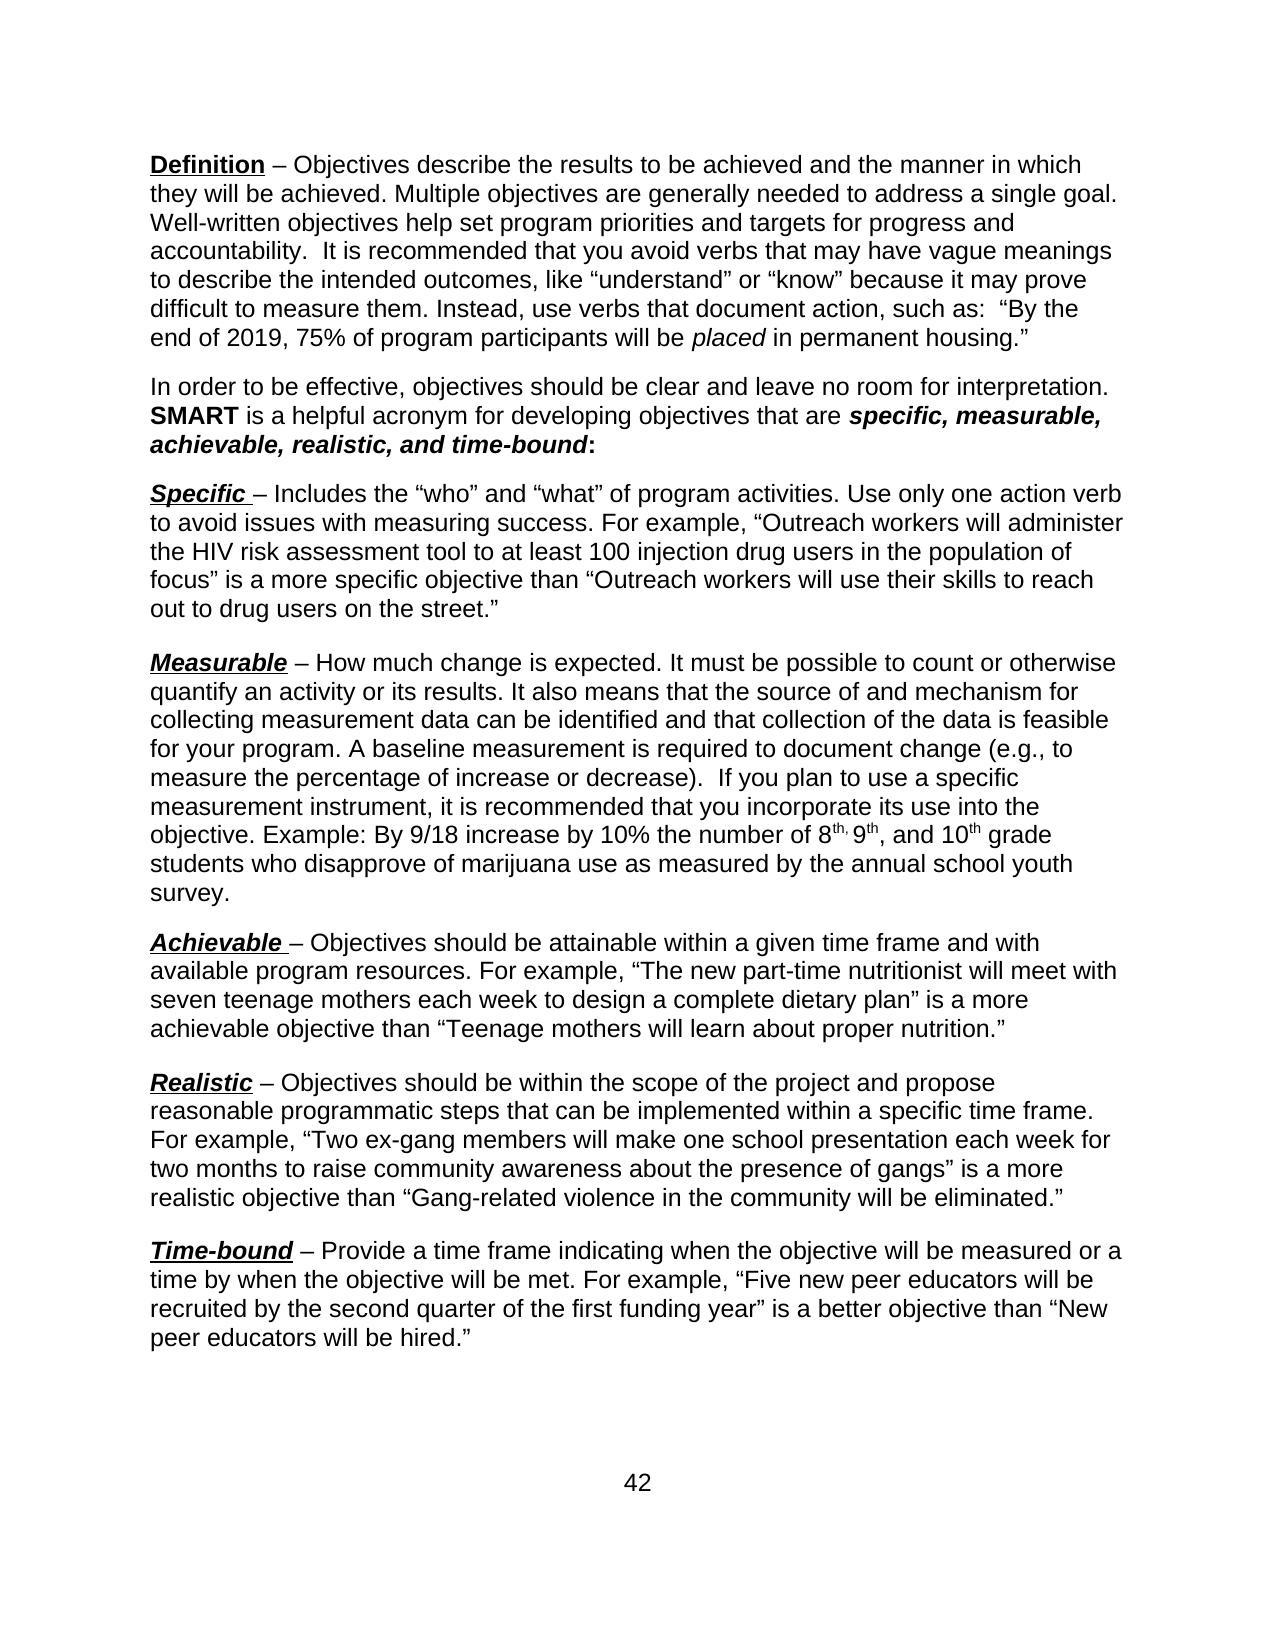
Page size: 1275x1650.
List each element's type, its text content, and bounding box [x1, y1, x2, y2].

text Specific – Includes the “who” and “what” of program activities. Use only one action verb to avoid issues with measuring success. For example, “Outreach workers will administer the HIV risk assessment tool to at least 100 injection drug users in the population of focus” is a more specific objective than “Outreach workers will use their skills to reach out to drug users on the street.” [150, 479, 1125, 623]
text Time-bound – Provide a time frame indicating when the objective will be measured or a time by when the objective will be met. For example, “Five new peer educators will be recruited by the second quarter of the first funding year” is a better objective than “New peer educators will be hired.” [150, 1236, 1125, 1351]
text Realistic – Objectives should be within the scope of the project and propose reasonable programmatic steps that can be implemented within a specific time frame. For example, “Two ex-gang members will make one school presentation each week for two months to raise community awareness about the presence of gangs” is a more realistic objective than “Gang-related violence in the community will be eliminated.” [150, 1067, 1125, 1211]
text In order to be effective, objectives should be clear and leave no room for interpretation. SMART is a helpful acronym for developing objectives that are specific, measurable, achievable, realistic, and time-bound: [150, 372, 1125, 458]
text Measurable – How much change is expected. It must be possible to count or otherwise quantify an activity or its results. It also means that the source of and mechanism for collecting measurement data can be identified and that collection of the data is feasible for your program. A baseline measurement is required to document change (e.g., to measure the percentage of increase or decrease). If you plan to use a specific measurement instrument, it is recommended that you incorporate its use into the objective. Example: By 9/18 increase by 10% the number of 8th, 9th, and 10th grade students who disapprove of marijuana use as measured by the annual school youth survey. [150, 648, 1125, 907]
text Definition – Objectives describe the results to be achieved and the manner in which they will be achieved. Multiple objectives are generally needed to address a single goal. Well-written objectives help set program priorities and targets for progress and accountability. It is recommended that you avoid verbs that may have vague meanings to describe the intended outcomes, like “understand” or “know” because it may prove difficult to measure them. Instead, use verbs that document action, such as: “By the end of 2019, 75% of program participants will be placed in permanent housing.” [150, 150, 1125, 351]
text Achievable – Objectives should be attainable within a given time frame and with available program resources. For example, “The new part-time nutritionist will meet with seven teenage mothers each week to design a complete dietary plan” is a more achievable objective than “Teenage mothers will learn about proper nutrition.” [150, 927, 1125, 1042]
